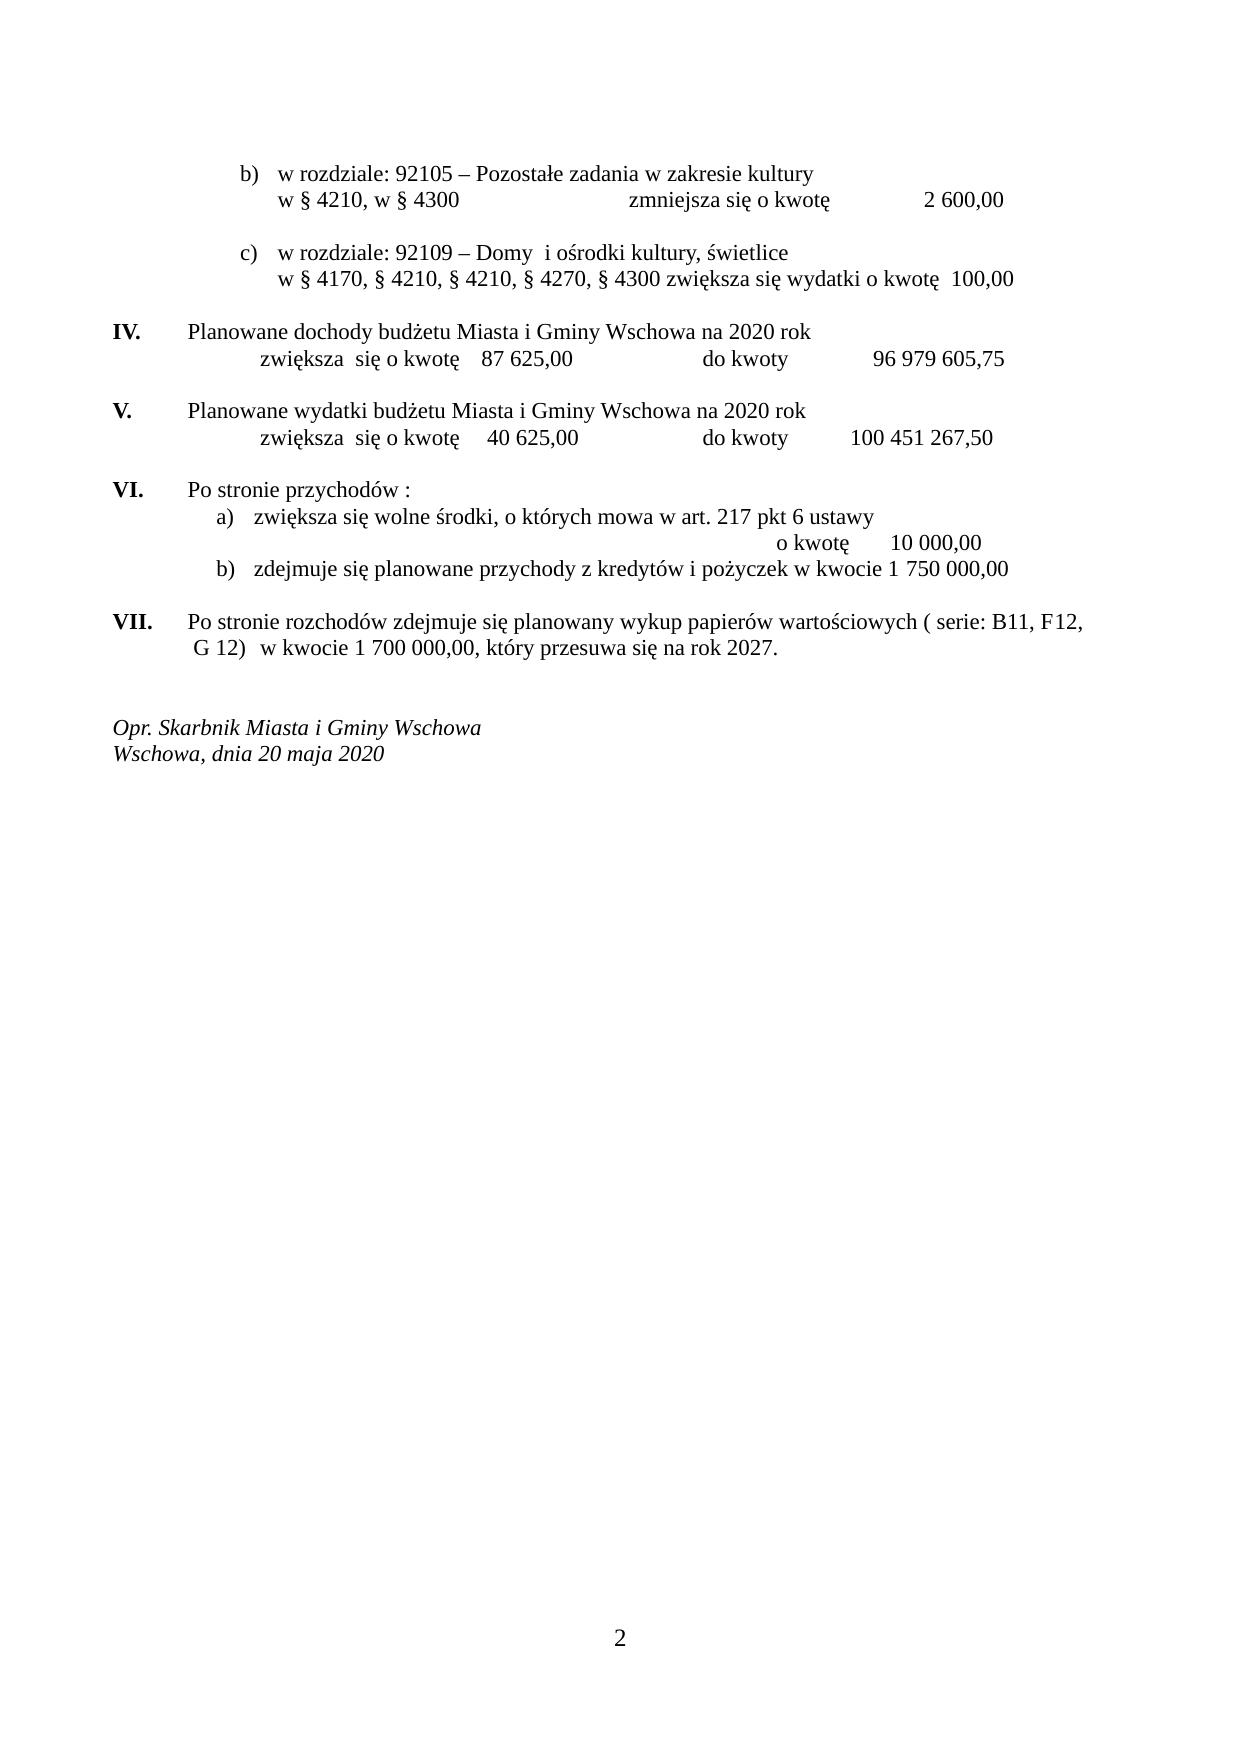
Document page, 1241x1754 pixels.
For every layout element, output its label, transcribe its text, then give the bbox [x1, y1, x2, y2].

list zdejmuje się planowane przychody z kredytów i pożyczek w kwocie 1 750 000,00 [216, 555, 1128, 582]
list G 12) w kwocie 1 700 000,00, który przesuwa się na rok 2027. [187, 634, 1128, 661]
list w rozdziale: 92105 – Pozostałe zadania w zakresie kultury [240, 160, 1128, 186]
list Planowane wydatki budżetu Miasta i Gminy Wschowa na 2020 rok [112, 397, 1128, 424]
text Wschowa, dnia 20 maja 2020 [112, 740, 1128, 766]
text zwiększa się o kwotę 40 625,00 do kwoty 100 451 267,50 [142, 424, 1128, 450]
list o kwotę 10 000,00 [253, 529, 1128, 555]
text Opr. Skarbnik Miasta i Gminy Wschowa [112, 713, 1128, 740]
list Po stronie przychodów : [112, 476, 1128, 503]
list Po stronie rozchodów zdejmuje się planowany wykup papierów wartościowych ( serie: B11, F12, [112, 608, 1128, 634]
list w § 4210, w § 4300 zmniejsza się o kwotę 2 600,00 [277, 186, 1128, 213]
list Planowane dochody budżetu Miasta i Gminy Wschowa na 2020 rok [112, 318, 1128, 344]
list zwiększa się wolne środki, o których mowa w art. 217 pkt 6 ustawy [216, 503, 1128, 529]
list zwiększa się o kwotę 87 625,00 do kwoty 96 979 605,75 [187, 344, 1128, 371]
list w rozdziale: 92109 – Domy i ośrodki kultury, świetlice [240, 239, 1128, 266]
list w § 4170, § 4210, § 4210, § 4270, § 4300 zwiększa się wydatki o kwotę 100,00 [277, 266, 1128, 292]
